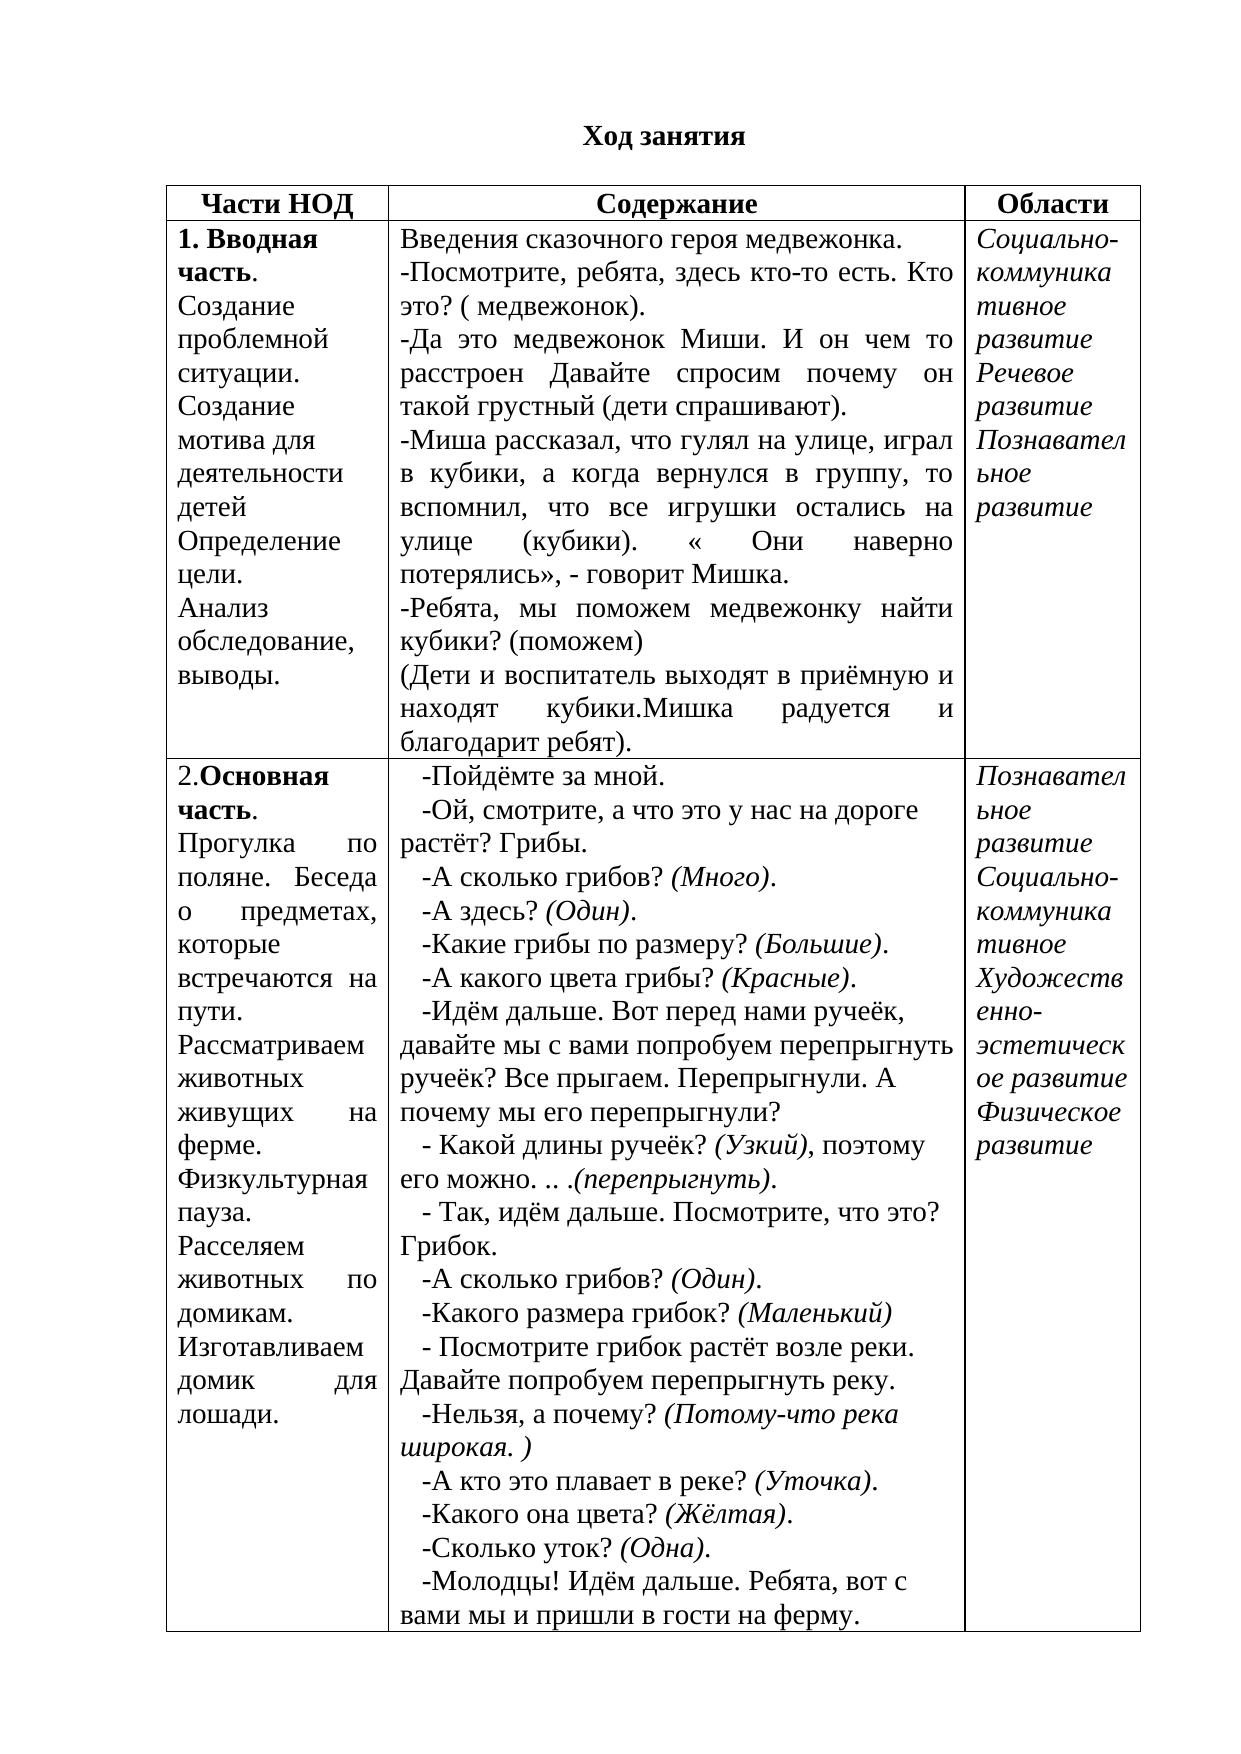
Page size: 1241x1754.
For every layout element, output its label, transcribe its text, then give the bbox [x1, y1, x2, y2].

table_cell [966, 759, 1140, 1631]
table_cell 1. Вводная часть. Создание проблемной ситуации. Создание мотива для деятельности детей Определение цели. Анализ обследование, выводы. [167, 221, 388, 757]
table_cell Социально-коммуникативное развитие Речевое развитие Познавательное развитие [966, 221, 1140, 757]
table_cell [389, 759, 964, 1631]
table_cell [167, 759, 388, 1631]
text Ход занятия [177, 118, 1151, 152]
table_cell Введения сказочного героя медвежонка. -Посмотрите, ребята, здесь кто-то есть. Кто это? ( медвежонок). -Да это медвежонок Миши. И он чем то расстроен Давайте спросим почему он такой грустный (дети спрашивают). -Миша рассказал, что гулял на улице, играл в кубики, а когда вернулся в группу, то вспомнил, что все игрушки остались на улице (кубики). « Они наверно потерялись», - говорит Мишка. -Ребята, мы поможем медвежонку найти кубики? (поможем) (Дети и воспитатель выходят в приёмную и находят кубики.Мишка радуется и благодарит ребят). [389, 221, 964, 757]
table_header Части НОД [167, 186, 388, 220]
table_header Области [966, 186, 1140, 220]
table_header Содержание [389, 186, 964, 220]
